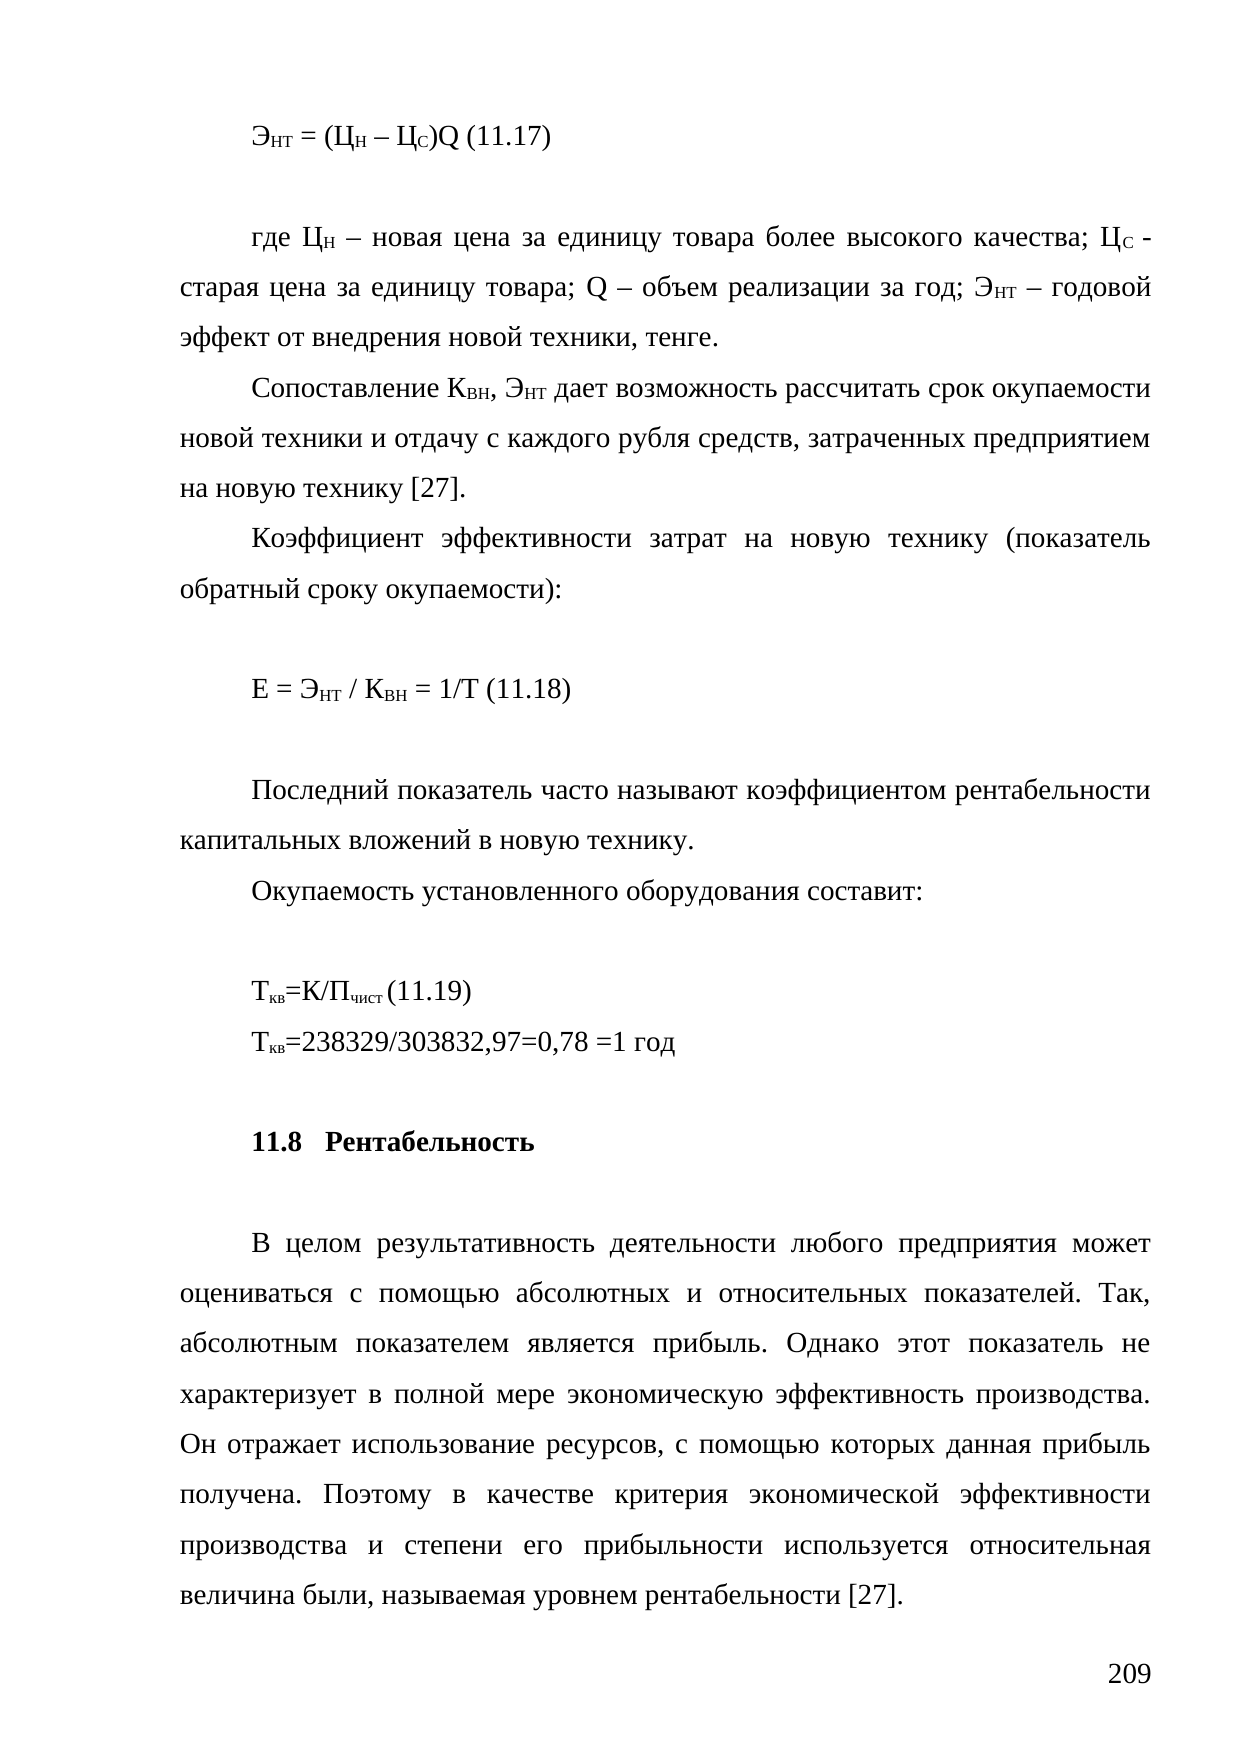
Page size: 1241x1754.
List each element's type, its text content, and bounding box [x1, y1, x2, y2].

text Сопоставление КВН, ЭНТ дает возможность рассчитать срок окупаемости новой техники и отдачу с каждого рубля средств, затраченных предприятием на новую технику [27]. [179, 370, 1151, 504]
text где ЦН – новая цена за единицу товара более высокого качества; ЦС - старая цена за единицу товара; Q – объем реализации за год; ЭНТ – годовой эффект от внедрения новой техники, тенге. [179, 219, 1151, 353]
text Окупаемость установленного оборудования составит: [179, 873, 1151, 906]
text Ткв=238329/303832,97=0,78 =1 год [179, 1024, 1151, 1057]
text Ткв=К/Пчист (11.19) [179, 973, 1151, 1007]
text Е = ЭНТ / КВН = 1/Т (11.18) [179, 672, 1151, 705]
text ЭНТ = (ЦН – ЦС)Q (11.17) [179, 118, 1151, 152]
text Коэффициент эффективности затрат на новую технику (показатель обратный сроку окупаемости): [179, 521, 1151, 604]
list Рентабельность [179, 1124, 1151, 1158]
text В целом результативность деятельности любого предприятия может оцениваться с помощью абсолютных и относительных показателей. Так, абсолютным показателем является прибыль. Однако этот показатель не характеризует в полной мере экономическую эффективность производства. Он отражает использование ресурсов, с помощью которых данная прибыль получена. Поэтому в качестве критерия экономической эффективности производства и степени его прибыльности используется относительная величина были, называемая уровнем рентабельности [27]. [179, 1225, 1151, 1611]
text Последний показатель часто называют коэффициентом рентабельности капитальных вложений в новую технику. [179, 772, 1151, 856]
